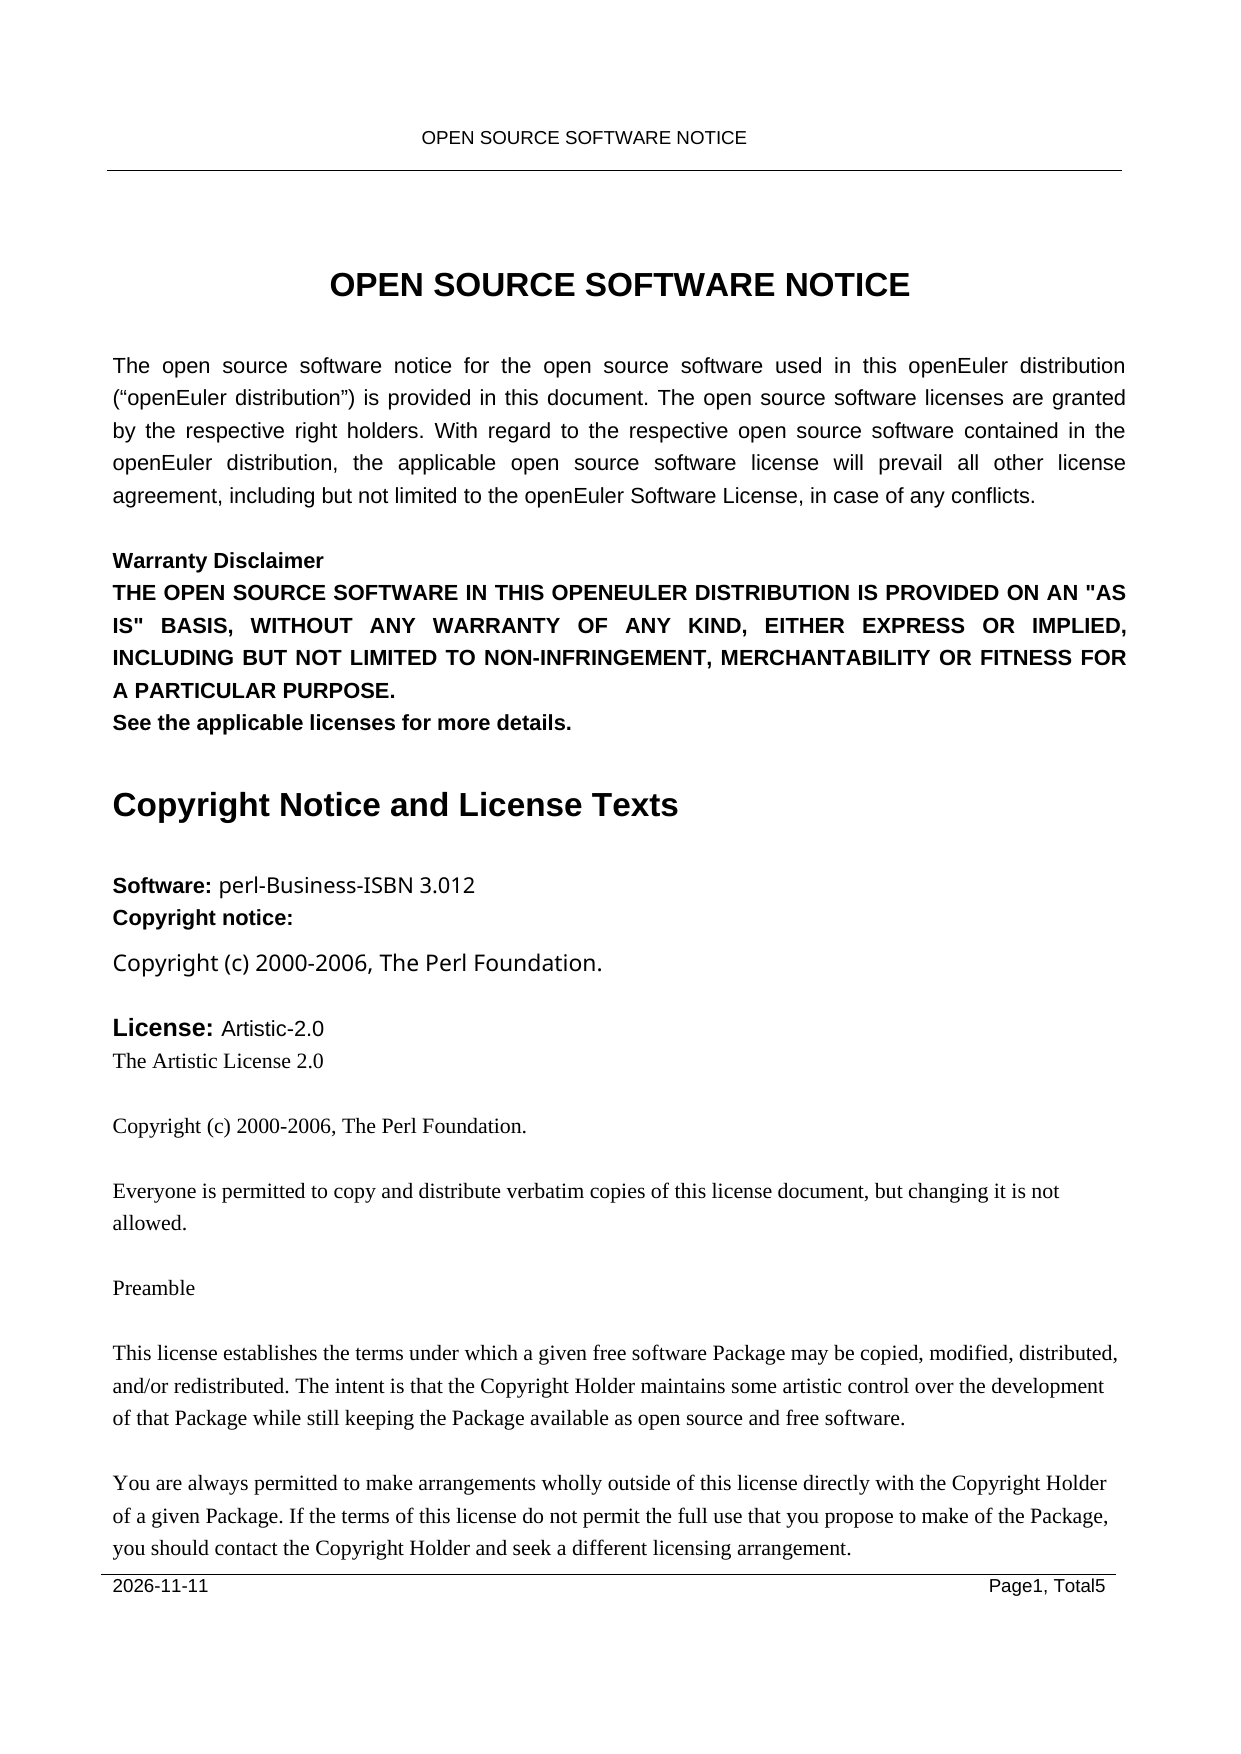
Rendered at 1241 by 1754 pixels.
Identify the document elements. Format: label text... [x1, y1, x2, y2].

text The open source software notice for the open source software used in this openEuler distribution (“openEuler distribution”) is provided in this document. The open source software licenses are granted by the respective right holders. With regard to the respective open source software contained in the openEuler distribution, the applicable open source software license will prevail all other license agreement, including but not limited to the openEuler Software License, in case of any conflicts. [112, 349, 1128, 511]
text Copyright Notice and License Texts [112, 771, 1128, 836]
text Warranty Disclaimer [112, 544, 1128, 576]
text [112, 1044, 1128, 1564]
text Copyright (c) 2000-2006, The Perl Foundation. [112, 947, 1128, 1012]
text License: Artistic-2.0 [112, 1012, 1128, 1044]
text THE OPEN SOURCE SOFTWARE IN THIS OPENEULER DISTRIBUTION IS PROVIDED ON AN "AS IS" BASIS, WITHOUT ANY WARRANTY OF ANY KIND, EITHER EXPRESS OR IMPLIED, INCLUDING BUT NOT LIMITED TO NON-INFRINGEMENT, MERCHANTABILITY OR FITNESS FOR A PARTICULAR PURPOSE. See the applicable licenses for more details. [112, 576, 1128, 739]
text Copyright notice: [112, 901, 1128, 934]
title Software: perl-Business-ISBN 3.012 [112, 869, 1128, 901]
text OPEN SOURCE SOFTWARE NOTICE [112, 251, 1128, 316]
